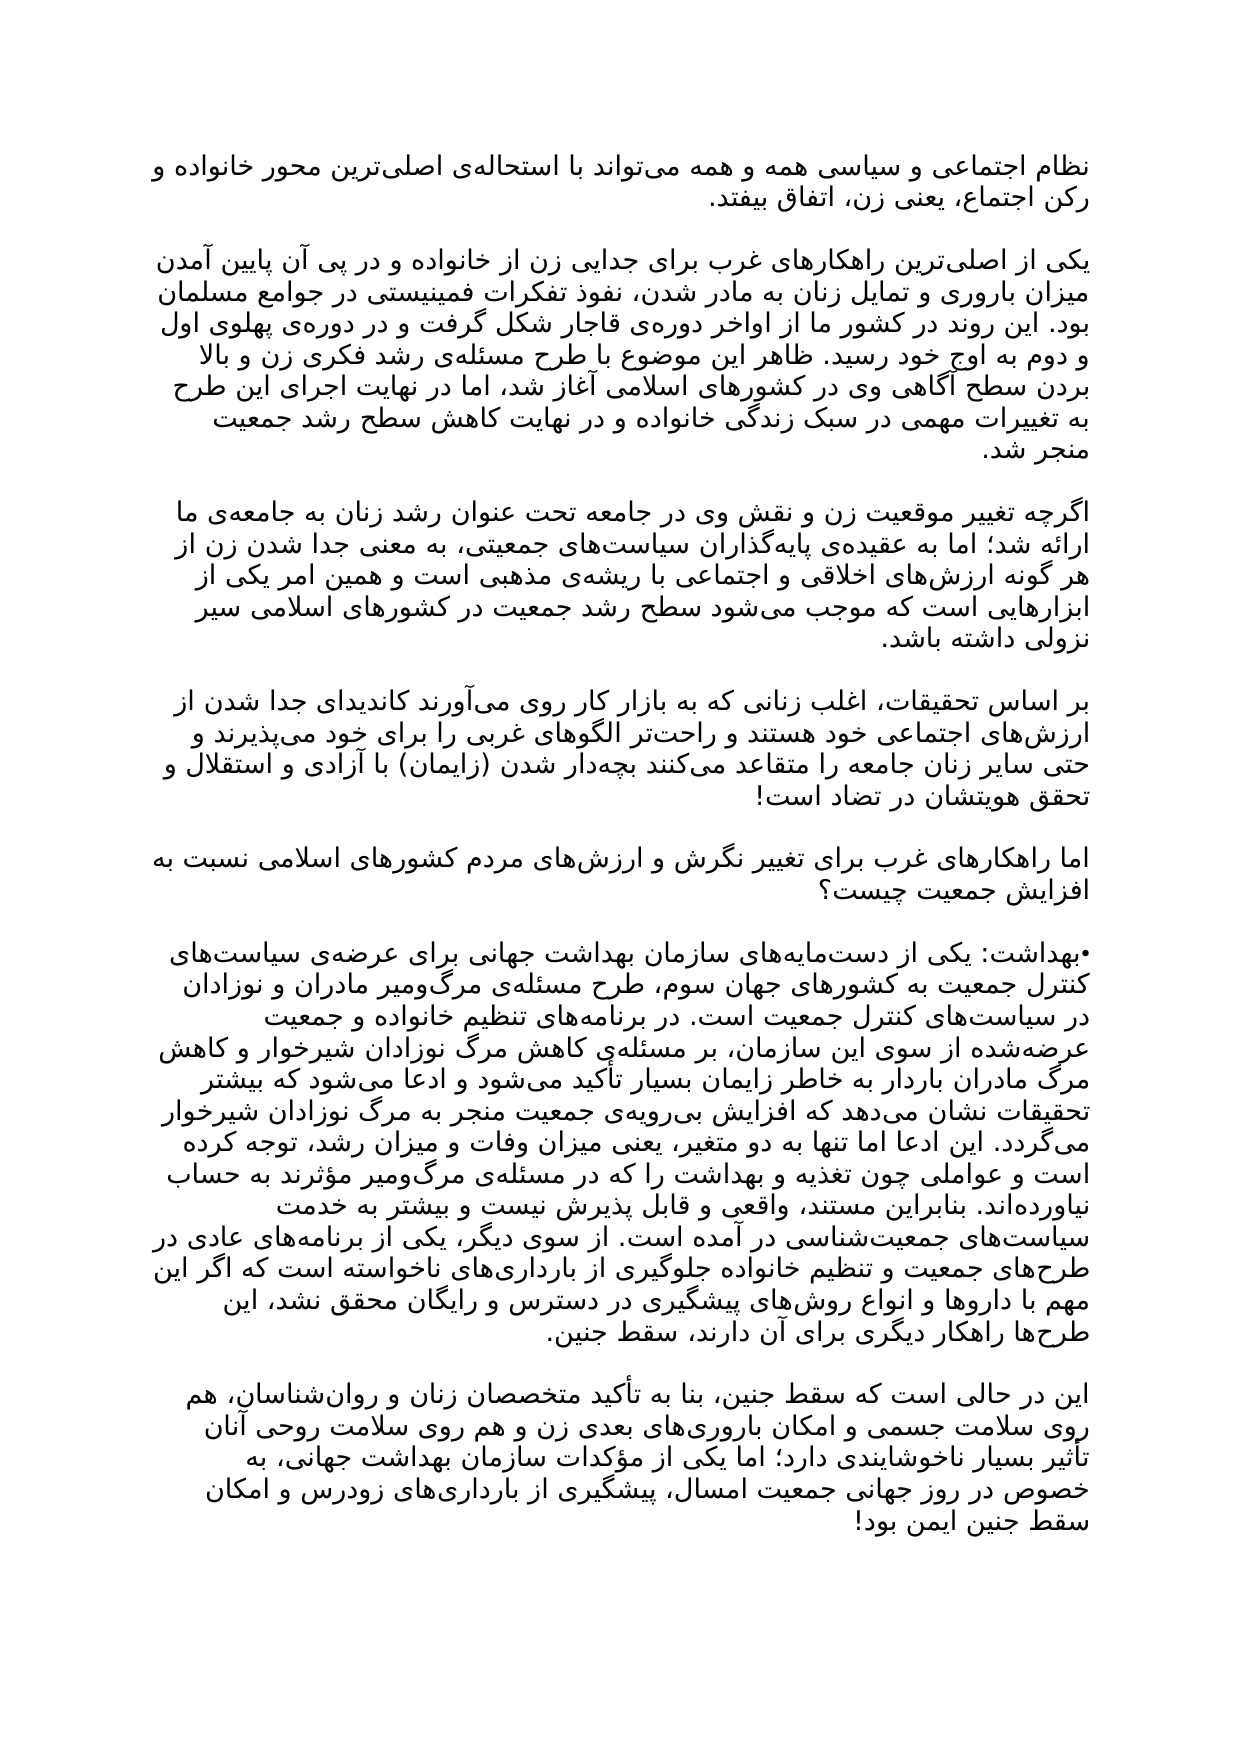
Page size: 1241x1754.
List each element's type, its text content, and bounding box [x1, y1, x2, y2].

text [150, 150, 1090, 213]
text اما راهکارهای غرب برای تغییر نگرش و ارزش‌های مردم کشورهای اسلامی نسبت به افزایش جمعیت چیست؟ [150, 843, 1090, 906]
text این در حالی است که سقط جنین، بنا به تأکید متخصصان زنان و روان‌شناسان، هم روی سلامت جسمی و امکان باروری‌های بعدی زن و هم روی سلامت روحی آنان تأثیر بسیار ناخوشایندی دارد؛ اما یکی از مؤکدات سازمان بهداشت جهانی، به خصوص در روز جهانی جمعیت امسال، پیشگیری از بارداری‌های زودرس و امکان سقط جنین ایمن بود! [150, 1379, 1090, 1536]
text •بهداشت: یکی از دست‌مایه‌های سازمان بهداشت جهانی برای عرضه‌ی سیاست‌های کنترل جمعیت به کشورهای جهان سوم، طرح مسئله‌ی‌ مرگ‌ومیر مادران و نوزادان در سیاست‌های‌ کنترل‌ جمعیت‌ است. در برنامه‌های تنظیم خانواده و جمعیت عرضه‌شده از سوی این سازمان، بر مسئله‌ی‌ کاهش‌ مرگ‌ نوزادان‌ شیرخوار و کاهش‌ مرگ‌ مادران‌ باردار به خاطر زایمان‌ بسیار تأکید می‌شود و ادعا می‌شود که‌ بیشتر تحقیقات‌ نشان‌ می‌دهد که‌ افزایش‌ بی‌رویه‌ی‌ جمعیت‌ منجر به‌ مرگ‌ نوزادان‌ شیرخوار می‌گردد. این‌ ادعا اما تنها به‌ دو متغیر، یعنی‌ میزان‌ وفات‌ و میزان‌ رشد، توجه‌ کرده‌ است و عواملی‌ چون‌ تغذیه‌ و بهداشت‌ را که‌ در مسئله‌ی‌ مرگ‌‌ومیر مؤثرند به‌ حساب‌ نیاورده‌اند. بنابراین مستند، واقعی و قابل پذیرش نیست و بیشتر به‌ خدمت‌ سیاست‌های‌ جمعیت‌شناسی‌ در آمده‌ است‌. از سوی دیگر، یکی از برنامه‌های عادی در طرح‌های جمعیت و تنظیم خانواده جلوگیری از بارداری‌های ناخواسته است که اگر این مهم با داروها و انواع روش‌های پیشگیری در دسترس و رایگان محقق نشد، این طرح‌ها راهکار دیگری برای آن دارند، ‌سقط جنین. [150, 937, 1090, 1347]
text اگرچه تغییر موقعیت‌ زن‌ و نقش‌ وی‌ در جامعه‌ تحت عنوان رشد زنان به جامعه‌ی ما ارائه شد؛ اما‌ به‌ عقیده‌ی‌ پایه‌گذاران‌ سیاست‌های‌ جمعیتی،‌ به‌ معنی‌ جدا شدن‌ زن‌ از هر گونه‌ ارزش‌های‌ اخلاقی‌ و اجتماعی‌ با‌ ریشه‌ی مذهبی‌ است و همین‌ امر یکی‌ از ابزارهایی است‌ که‌ موجب‌ می‌شود سطح‌ رشد جمعیت‌ در کشورهای‌ اسلامی‌ سیر نزولی‌ داشته‌ باشد. [150, 496, 1090, 654]
text بر اساس تحقیقات‌، اغلب زنانی‌ که به‌ بازار کار روی‌ می‌آورند کاندیدای جدا شدن‌ از ارزش‌های‌ اجتماعی‌ خود هستند و راحت‌تر الگوهای‌ غربی‌ را برای‌ خود می‌پذیرند و حتی سایر زنان جامعه را متقاعد می‌کنند بچه‌دار شدن‌ (زایمان‌) با آزادی‌ و استقلال‌ و تحقق‌ هویتشان‌ در تضاد است‌! [150, 685, 1090, 812]
text یکی از اصلی‌ترین راهکارهای غرب برای جدایی زن از خانواده و در پی آن پایین آمدن میزان باروری و تمایل زنان به مادر شدن، نفوذ تفکرات فمینیستی در جوامع مسلمان بود. این روند در کشور ما از اواخر دوره‌ی قاجار شکل گرفت و در دوره‌ی پهلوی اول و دوم به اوج خود رسید. ظاهر این موضوع با طرح‌ مسئله‌ی‌ رشد فکری‌ زن‌ و بالا بردن‌ سطح‌ آگاهی‌ وی‌ در کشورهای‌‌ اسلامی آغاز شد، اما در نهایت اجرای این طرح به تغییرات مهمی در سبک زندگی خانواده و در نهایت کاهش‌ سطح‌ رشد جمعیت‌ منجر شد. [150, 244, 1090, 465]
